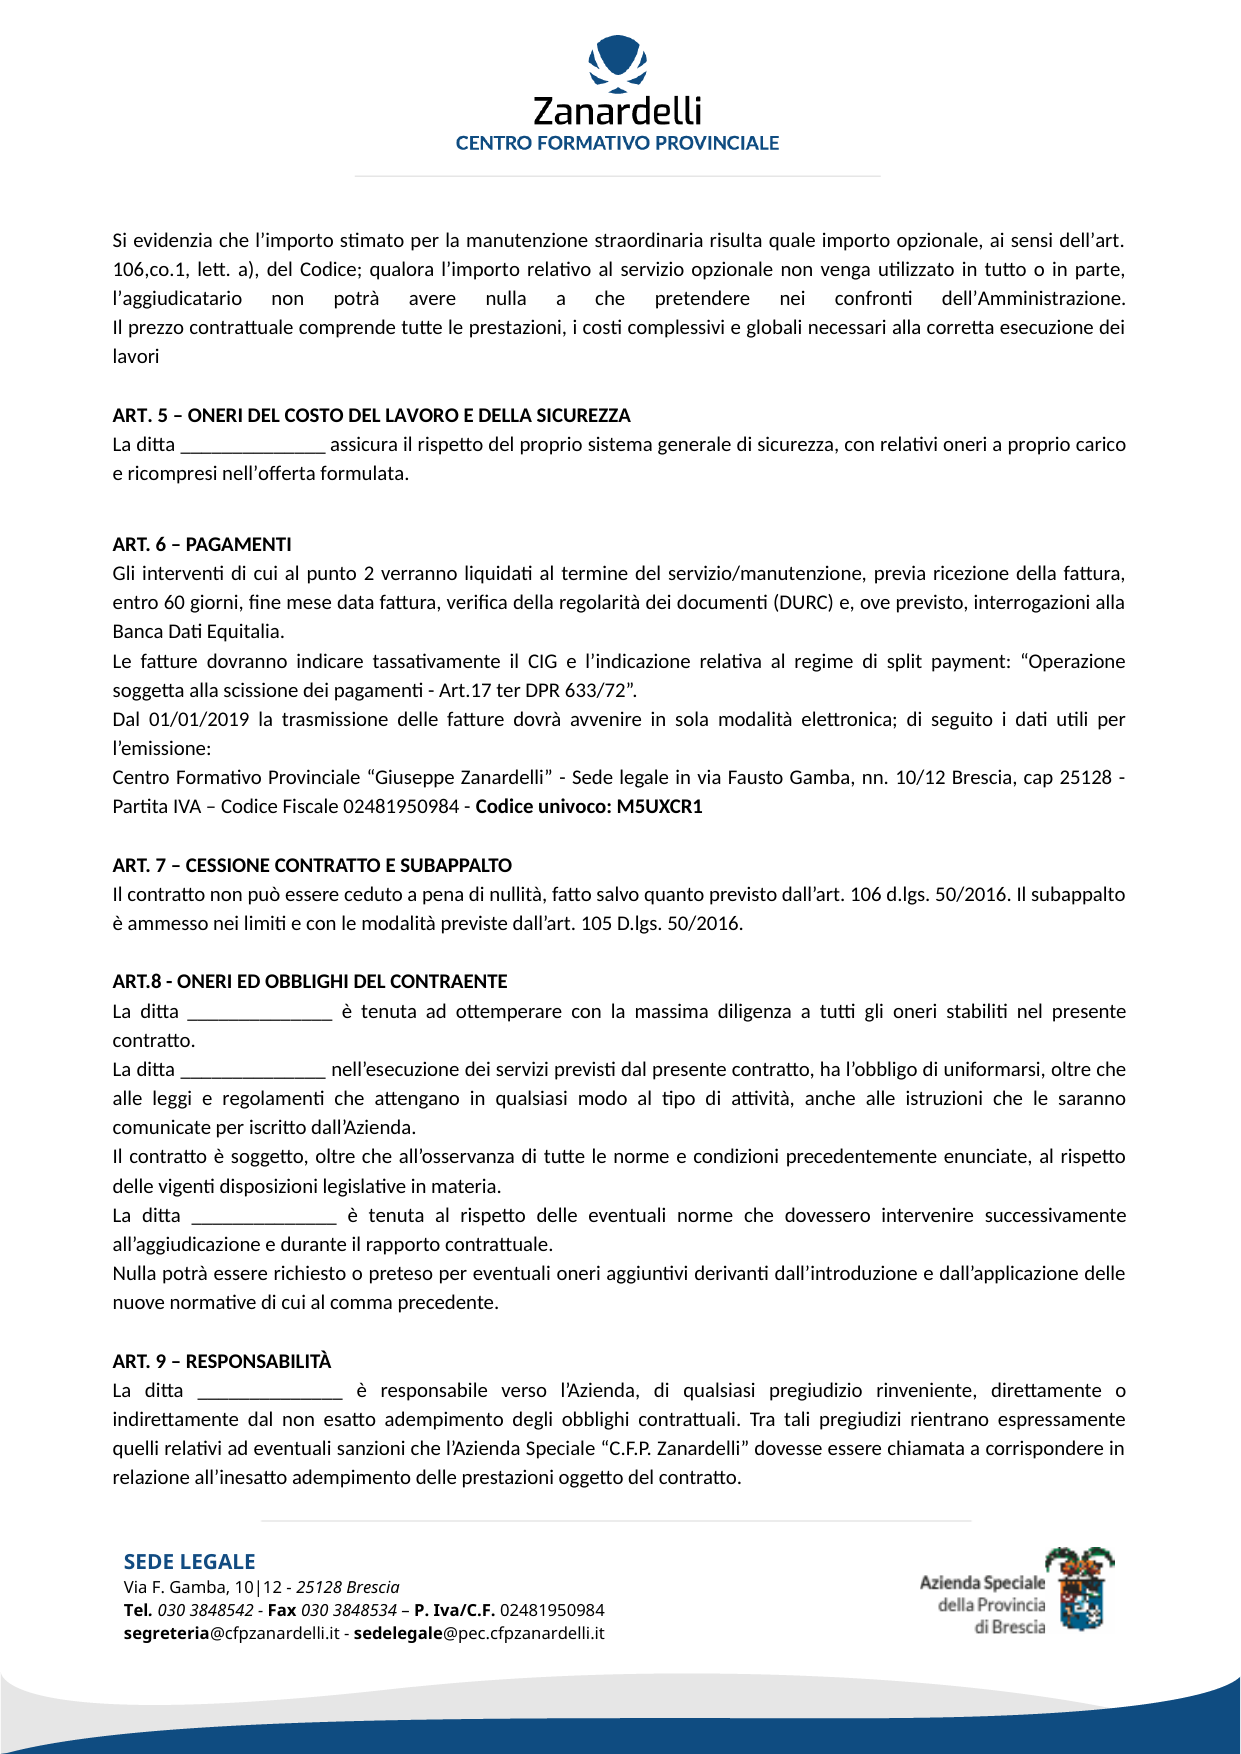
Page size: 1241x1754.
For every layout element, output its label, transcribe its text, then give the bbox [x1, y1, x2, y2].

text ART. 5 – ONERI DEL COSTO DEL LAVORO E DELLA SICUREZZA [112, 402, 1128, 427]
text ART. 7 – CESSIONE CONTRATTO E SUBAPPALTO [112, 852, 1128, 877]
text La ditta ______________ è responsabile verso l’Azienda, di qualsiasi pregiudizio rinveniente, direttamente o indirettamente dal non esatto adempimento degli obblighi contrattuali. Tra tali pregiudizi rientrano espressamente quelli relativi ad eventuali sanzioni che l’Azienda Speciale “C.F.P. Zanardelli” dovesse essere chiamata a corrispondere in relazione all’inesatto adempimento delle prestazioni oggetto del contratto. [112, 1377, 1128, 1490]
text La ditta ______________ è tenuta ad ottemperare con la massima diligenza a tutti gli oneri stabiliti nel presente contratto. [112, 998, 1128, 1052]
picture [0, 1672, 1241, 1754]
picture [0, 1491, 1238, 1634]
text Si evidenzia che l’importo stimato per la manutenzione straordinaria risulta quale importo opzionale, ai sensi dell’art. 106,co.1, lett. a), del Codice; qualora l’importo relativo al servizio opzionale non venga utilizzato in tutto o in parte, l’aggiudicatario non potrà avere nulla a che pretendere nei confronti dell’Amministrazione. Il prezzo contrattuale comprende tutte le prestazioni, i costi complessivi e globali necessari alla corretta esecuzione dei lavori [112, 198, 1128, 369]
text ART. 6 – PAGAMENTI [112, 531, 1128, 557]
text Dal 01/01/2019 la trasmissione delle fatture dovrà avvenire in sola modalità elettronica; di seguito i dati utili per l’emissione: [112, 706, 1128, 761]
text La ditta ______________ è tenuta al rispetto delle eventuali norme che dovessero intervenire successivamente all’aggiudicazione e durante il rapporto contrattuale. [112, 1202, 1128, 1257]
text Centro Formativo Provinciale “Giuseppe Zanardelli” - Sede legale in via Fausto Gamba, nn. 10/12 Brescia, cap 25128 - Partita IVA – Codice Fiscale 02481950984 - Codice univoco: M5UXCR1 [112, 764, 1128, 819]
text ART.8 - ONERI ED OBBLIGHI DEL CONTRAENTE [112, 969, 1128, 994]
text Il contratto è soggetto, oltre che all’osservanza di tutte le norme e condizioni precedentemente enunciate, al rispetto delle vigenti disposizioni legislative in materia. [112, 1144, 1128, 1198]
text Le fatture dovranno indicare tassativamente il CIG e l’indicazione relativa al regime di split payment: “Operazione soggetta alla scissione dei pagamenti - Art.17 ter DPR 633/72”. [112, 648, 1128, 702]
text Nulla potrà essere richiesto o preteso per eventuali oneri aggiuntivi derivanti dall’introduzione e dall’applicazione delle nuove normative di cui al comma precedente. [112, 1260, 1128, 1315]
text La ditta ______________ assicura il rispetto del proprio sistema generale di sicurezza, con relativi oneri a proprio carico e ricompresi nell’offerta formulata. [112, 431, 1128, 486]
picture [157, 0, 1078, 198]
text ART. 9 – RESPONSABILITÀ [112, 1348, 1128, 1373]
text Il contratto non può essere ceduto a pena di nullità, fatto salvo quanto previsto dall’art. 106 d.lgs. 50/2016. Il subappalto è ammesso nei limiti e con le modalità previste dall’art. 105 D.lgs. 50/2016. [112, 881, 1128, 936]
text La ditta ______________ nell’esecuzione dei servizi previsti dal presente contratto, ha l’obbligo di uniformarsi, oltre che alle leggi e regolamenti che attengano in qualsiasi modo al tipo di attività, anche alle istruzioni che le saranno comunicate per iscritto dall’Azienda. [112, 1056, 1128, 1140]
text Gli interventi di cui al punto 2 verranno liquidati al termine del servizio/manutenzione, previa ricezione della fattura, entro 60 giorni, fine mese data fattura, verifica della regolarità dei documenti (DURC) e, ove previsto, interrogazioni alla Banca Dati Equitalia. [112, 560, 1128, 644]
